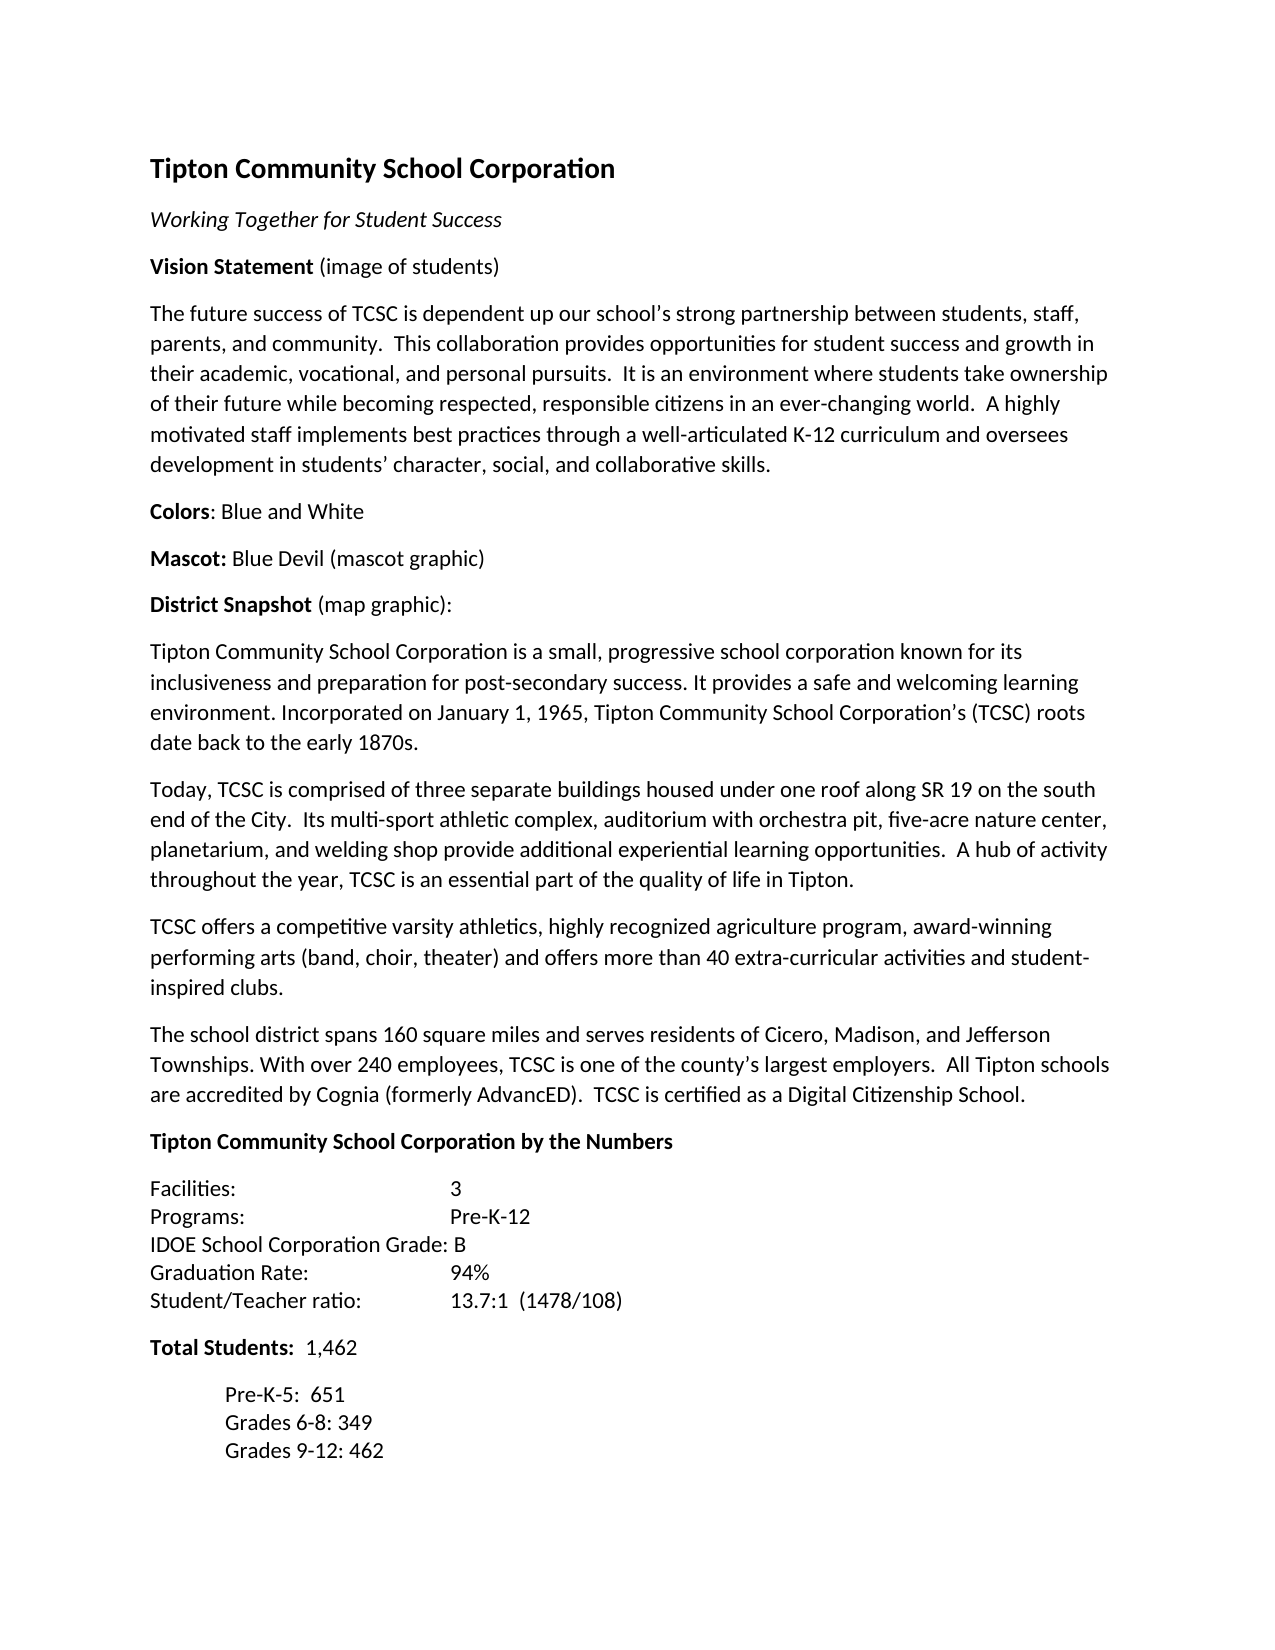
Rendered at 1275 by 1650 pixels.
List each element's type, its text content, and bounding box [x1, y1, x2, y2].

text Facilities: 3 [150, 1174, 1125, 1202]
text District Snapshot (map graphic): [150, 591, 1125, 618]
text IDOE School Corporation Grade: B [150, 1230, 1125, 1258]
text Total Students: 1,462 [150, 1333, 1125, 1361]
text Tipton Community School Corporation by the Numbers [150, 1127, 1125, 1155]
text Tipton Community School Corporation is a small, progressive school corporation known for its inclusiveness and preparation for post-secondary success. It provides a safe and welcoming learning environment. Incorporated on January 1, 1965, Tipton Community School Corporation’s (TCSC) roots date back to the early 1870s. [150, 637, 1125, 756]
text Working Together for Student Success [150, 205, 1125, 233]
text The future success of TCSC is dependent up our school’s strong partnership between students, staff, parents, and community. This collaboration provides opportunities for student success and growth in their academic, vocational, and personal pursuits. It is an environment where students take ownership of their future while becoming respected, responsible citizens in an ever-changing world. A highly motivated staff implements best practices through a well-articulated K-12 curriculum and oversees development in students’ character, social, and collaborative skills. [150, 299, 1125, 478]
text Grades 9-12: 462 [150, 1436, 1125, 1464]
text Mascot: Blue Devil (mascot graphic) [150, 544, 1125, 572]
text Grades 6-8: 349 [150, 1408, 1125, 1436]
text Graduation Rate: 94% [150, 1258, 1125, 1286]
text TCSC offers a competitive varsity athletics, highly recognized agriculture program, award-winning performing arts (band, choir, theater) and offers more than 40 extra-curricular activities and student-inspired clubs. [150, 912, 1125, 1001]
text Tipton Community School Corporation [150, 150, 1125, 186]
text Colors: Blue and White [150, 497, 1125, 525]
text Vision Statement (image of students) [150, 252, 1125, 280]
text Pre-K-5: 651 [150, 1380, 1125, 1408]
text Today, TCSC is comprised of three separate buildings housed under one roof along SR 19 on the south end of the City. Its multi-sport athletic complex, auditorium with orchestra pit, five-acre nature center, planetarium, and welding shop provide additional experiential learning opportunities. A hub of activity throughout the year, TCSC is an essential part of the quality of life in Tipton. [150, 775, 1125, 893]
text The school district spans 160 square miles and serves residents of Cicero, Madison, and Jefferson Townships. With over 240 employees, TCSC is one of the county’s largest employers. All Tipton schools are accredited by Cognia (formerly AdvancED). TCSC is certified as a Digital Citizenship School. [150, 1020, 1125, 1108]
text Programs: Pre-K-12 [150, 1202, 1125, 1230]
text Student/Teacher ratio: 13.7:1 (1478/108) [150, 1286, 1125, 1314]
